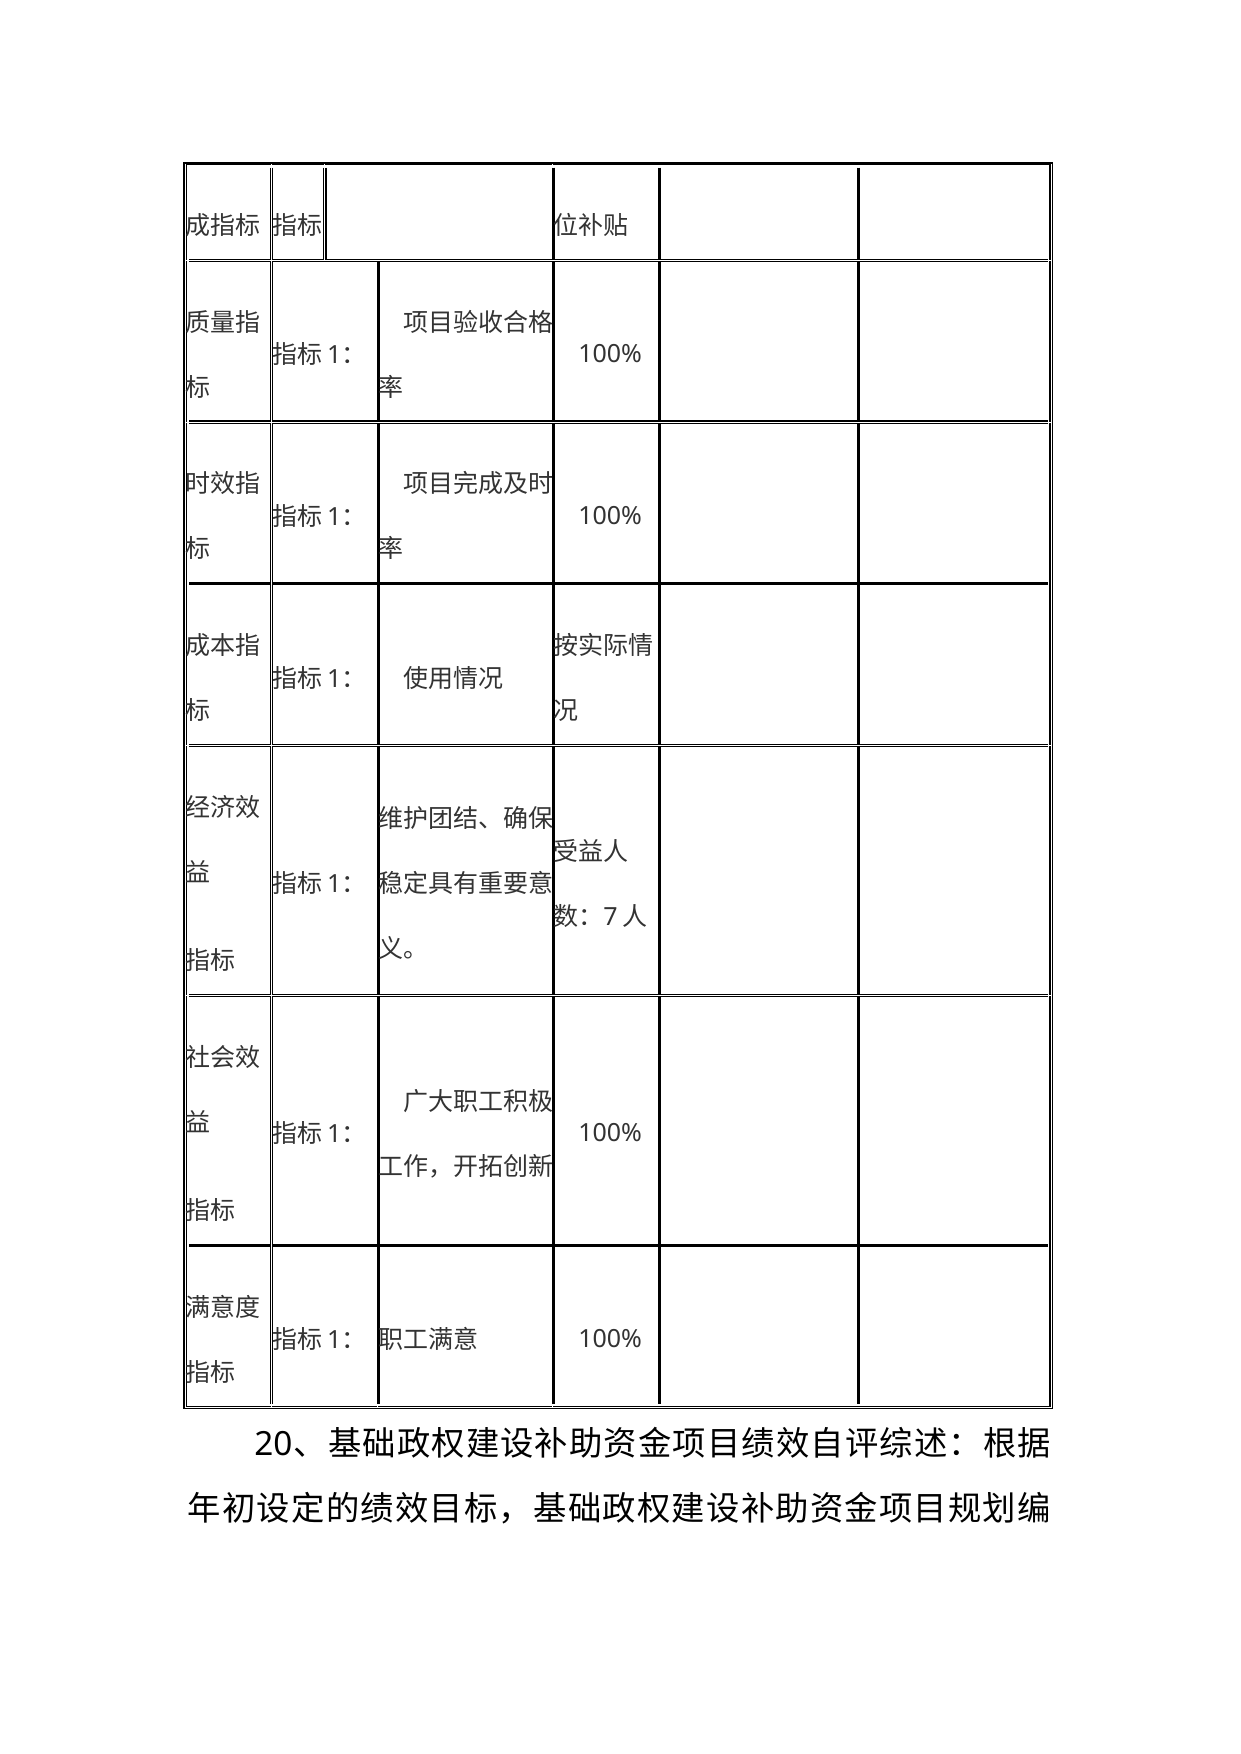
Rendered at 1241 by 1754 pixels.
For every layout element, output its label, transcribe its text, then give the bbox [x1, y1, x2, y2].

table_cell 100% [555, 424, 658, 582]
table_cell [661, 262, 857, 420]
table_cell 维护团结、确保稳定具有重要意义。 [380, 747, 552, 994]
table_cell 按实际情况 [555, 585, 658, 744]
table_cell 使用情况 [380, 585, 552, 744]
table_cell 指标1： [273, 585, 377, 744]
table_cell 指标1： [273, 424, 377, 582]
table_cell 项目完成指标 [187, 165, 272, 259]
table_cell [858, 744, 1051, 994]
table_cell 广大职工积极工作，开拓创新 [380, 997, 552, 1244]
table_cell 公益性岗位补贴 [553, 165, 659, 259]
table_cell 职工满意 [378, 1247, 553, 1406]
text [187, 1409, 1053, 1539]
table_cell 100% [555, 997, 658, 1244]
table_cell [860, 420, 1050, 582]
table_cell 指标1： [272, 1247, 378, 1406]
table_cell [860, 582, 1049, 744]
table_cell 满意度指标 [187, 1244, 272, 1406]
table_cell 100% [659, 165, 858, 259]
table_cell [858, 994, 1051, 1244]
table_cell 指标1： [325, 164, 553, 259]
table_cell 时效指标 [187, 420, 270, 582]
table_cell 成本指标 [187, 582, 270, 744]
table_cell 指标1： [273, 997, 377, 1244]
table_cell [858, 259, 1051, 420]
table_cell 指标1： [273, 262, 377, 420]
table_cell 100% [555, 262, 658, 420]
table_cell 项目验收合格率 [380, 262, 552, 420]
table_cell 数量指标 [272, 164, 325, 259]
table_cell [661, 997, 857, 1244]
table_cell [661, 747, 857, 994]
table_cell 受益人数：7人 [555, 747, 658, 994]
table_cell 项目完成及时率 [380, 424, 552, 582]
table_cell 经济效益 指标 [185, 744, 272, 994]
table_cell 指标1： [273, 747, 377, 994]
table_cell 社会效益 指标 [185, 994, 272, 1244]
table_cell [858, 165, 1049, 259]
table_cell [858, 1244, 1049, 1406]
table_cell [659, 1247, 858, 1406]
table_cell [661, 424, 857, 582]
table_cell 100% [553, 1247, 659, 1406]
table_cell 质量指标 [185, 259, 272, 420]
table_cell [661, 585, 857, 744]
